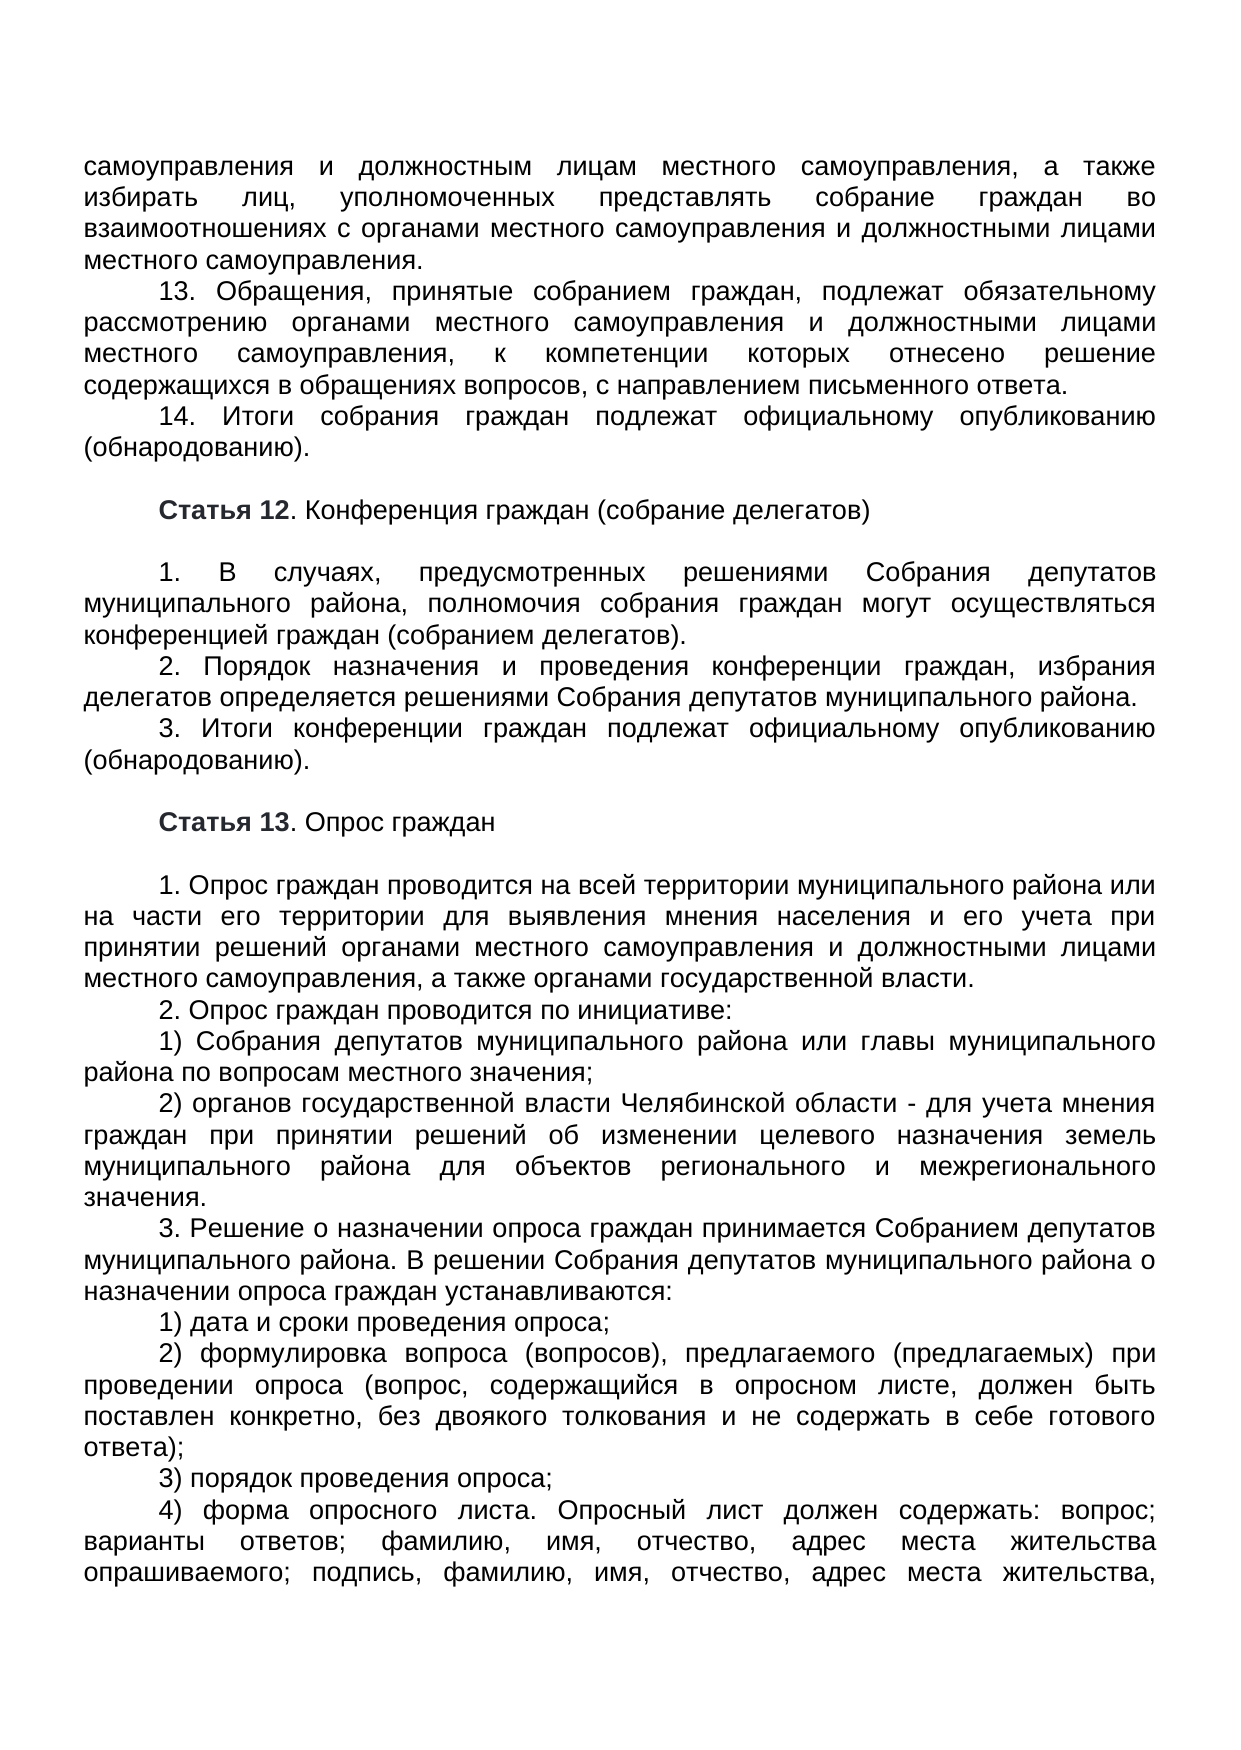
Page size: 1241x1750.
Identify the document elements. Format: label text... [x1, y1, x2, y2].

text 14. Итоги собрания граждан подлежат официальному опубликованию (обнародованию). [83, 400, 1157, 462]
text 2. Опрос граждан проводится по инициативе: [83, 994, 1157, 1025]
text 2) формулировка вопроса (вопросов), предлагаемого (предлагаемых) при проведении опроса (вопрос, содержащийся в опросном листе, должен быть поставлен конкретно, без двоякого толкования и не содержать в себе готового ответа); [83, 1337, 1157, 1462]
text Статья 13. Опрос граждан [158, 806, 1157, 837]
text 3. Решение о назначении опроса граждан принимается Собранием депутатов муниципального района. В решении Собрания депутатов муниципального района о назначении опроса граждан устанавливаются: [83, 1212, 1157, 1306]
text 3) порядок проведения опроса; [83, 1462, 1157, 1494]
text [83, 1494, 1157, 1587]
text 2) органов государственной власти Челябинской области - для учета мнения граждан при принятии решений об изменении целевого назначения земель муниципального района для объектов регионального и межрегионального значения. [83, 1087, 1157, 1212]
text 2. Порядок назначения и проведения конференции граждан, избрания делегатов определяется решениями Собрания депутатов муниципального района. [83, 650, 1157, 712]
text 3. Итоги конференции граждан подлежат официальному опубликованию (обнародованию). [83, 712, 1157, 775]
text Статья 12. Конференция граждан (собрание делегатов) [158, 494, 1157, 525]
text 13. Обращения, принятые собранием граждан, подлежат обязательному рассмотрению органами местного самоуправления и должностными лицами местного самоуправления, к компетенции которых отнесено решение содержащихся в обращениях вопросов, с направлением письменного ответа. [83, 275, 1157, 400]
text 1. Опрос граждан проводится на всей территории муниципального района или на части его территории для выявления мнения населения и его учета при принятии решений органами местного самоуправления и должностными лицами местного самоуправления, а также органами государственной власти. [83, 869, 1157, 994]
text 1. В случаях, предусмотренных решениями Собрания депутатов муниципального района, полномочия собрания граждан могут осуществляться конференцией граждан (собранием делегатов). [83, 556, 1157, 650]
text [83, 150, 1157, 275]
text 1) дата и сроки проведения опроса; [83, 1306, 1157, 1337]
text 1) Собрания депутатов муниципального района или главы муниципального района по вопросам местного значения; [83, 1025, 1157, 1087]
